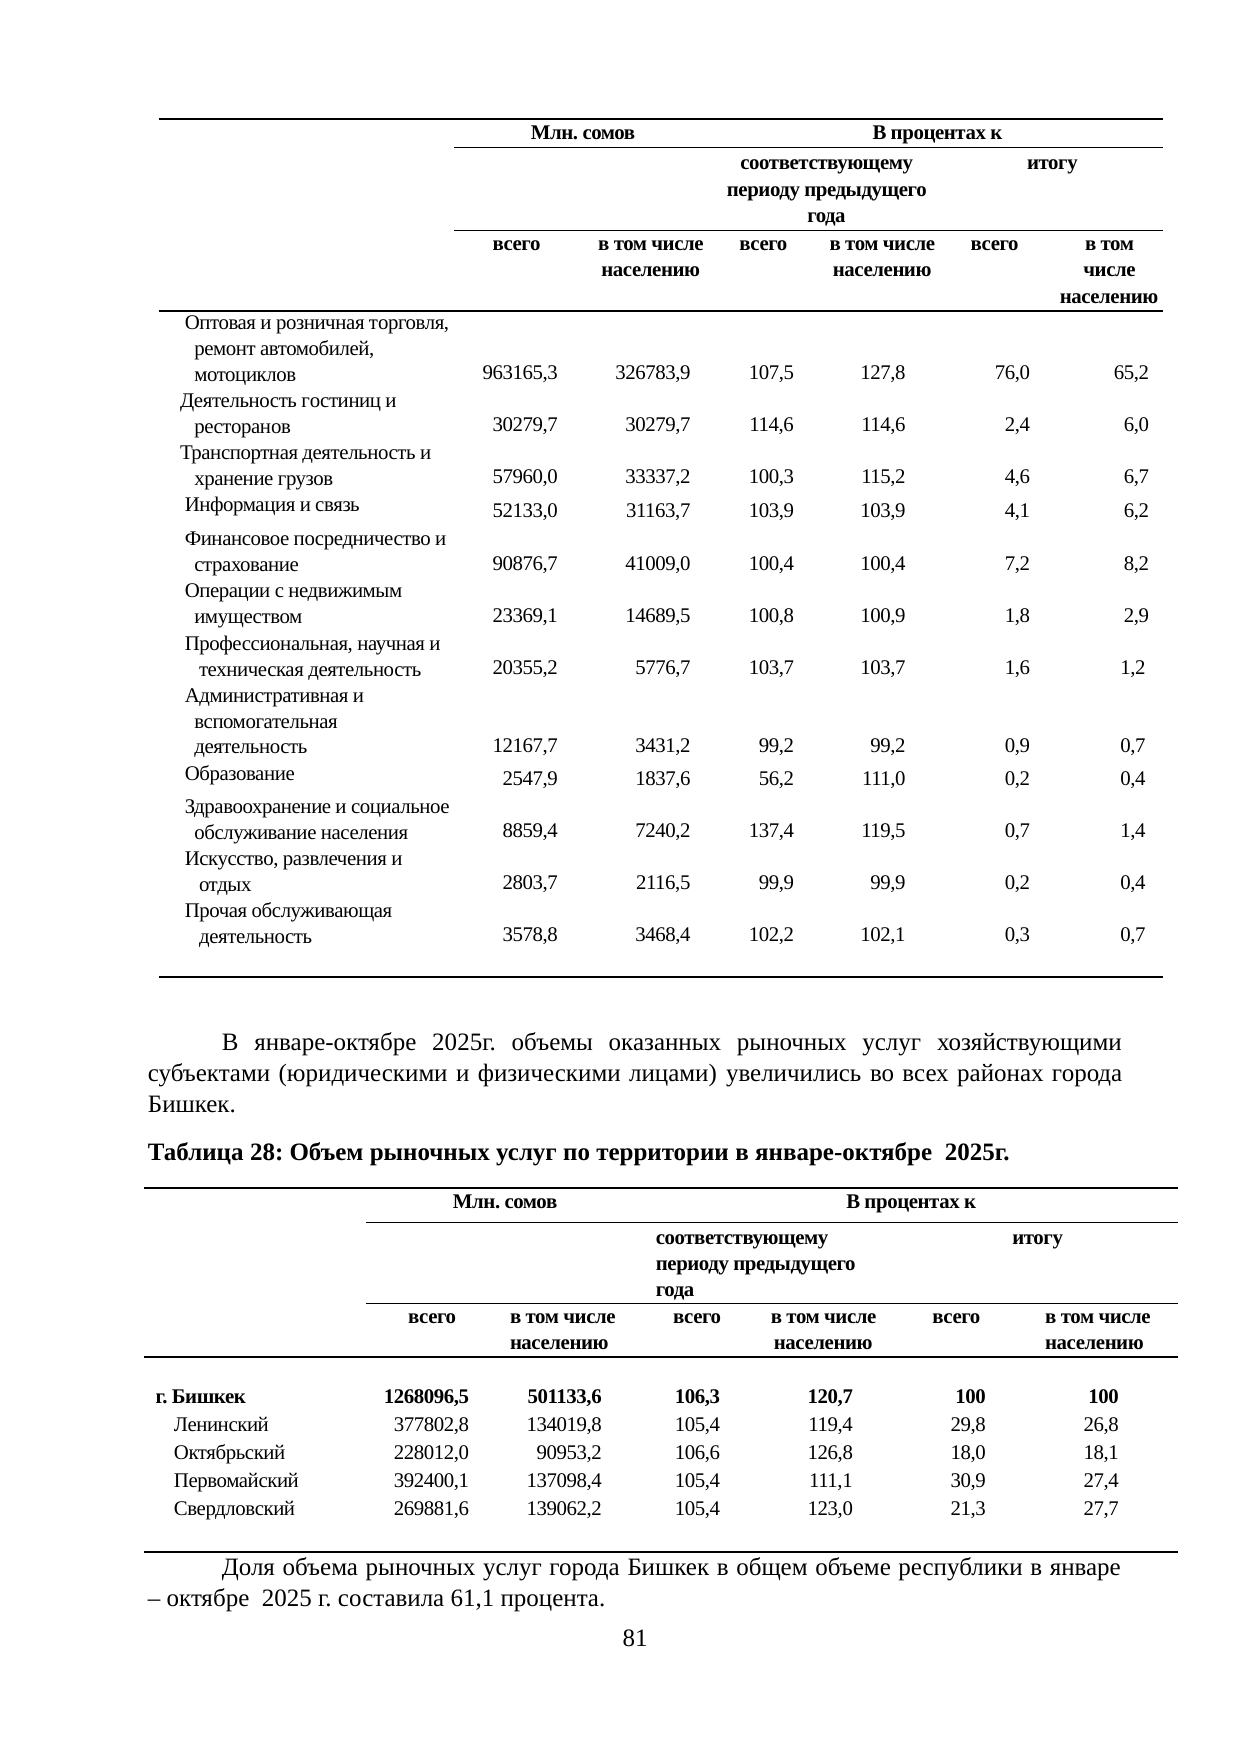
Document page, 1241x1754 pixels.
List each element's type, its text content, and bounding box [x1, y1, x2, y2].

text Таблица 28: Объем рыночных услуг по территории в январе-октябре 2025г. [148, 1137, 1122, 1166]
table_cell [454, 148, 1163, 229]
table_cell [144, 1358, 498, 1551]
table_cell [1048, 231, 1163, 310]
text В январе-октябре 2025г. объемы оказанных рыночных услуг хозяйствующими субъектами (юридическими и физическими лицами) увеличились во всех районах города Бишкек. [148, 1027, 1122, 1118]
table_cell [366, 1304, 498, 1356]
text Доля объема рыночных услуг города Бишкек в общем объеме республики в январе – октябре 2025 г. составила 61,1 процента. [148, 1553, 1122, 1612]
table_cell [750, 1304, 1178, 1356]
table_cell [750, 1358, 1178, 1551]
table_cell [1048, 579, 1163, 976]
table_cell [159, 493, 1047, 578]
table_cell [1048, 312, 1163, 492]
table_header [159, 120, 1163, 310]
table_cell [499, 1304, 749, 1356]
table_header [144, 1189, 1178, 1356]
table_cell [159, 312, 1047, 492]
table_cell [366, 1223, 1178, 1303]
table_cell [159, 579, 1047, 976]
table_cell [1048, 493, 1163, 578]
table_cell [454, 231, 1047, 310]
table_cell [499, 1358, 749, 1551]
